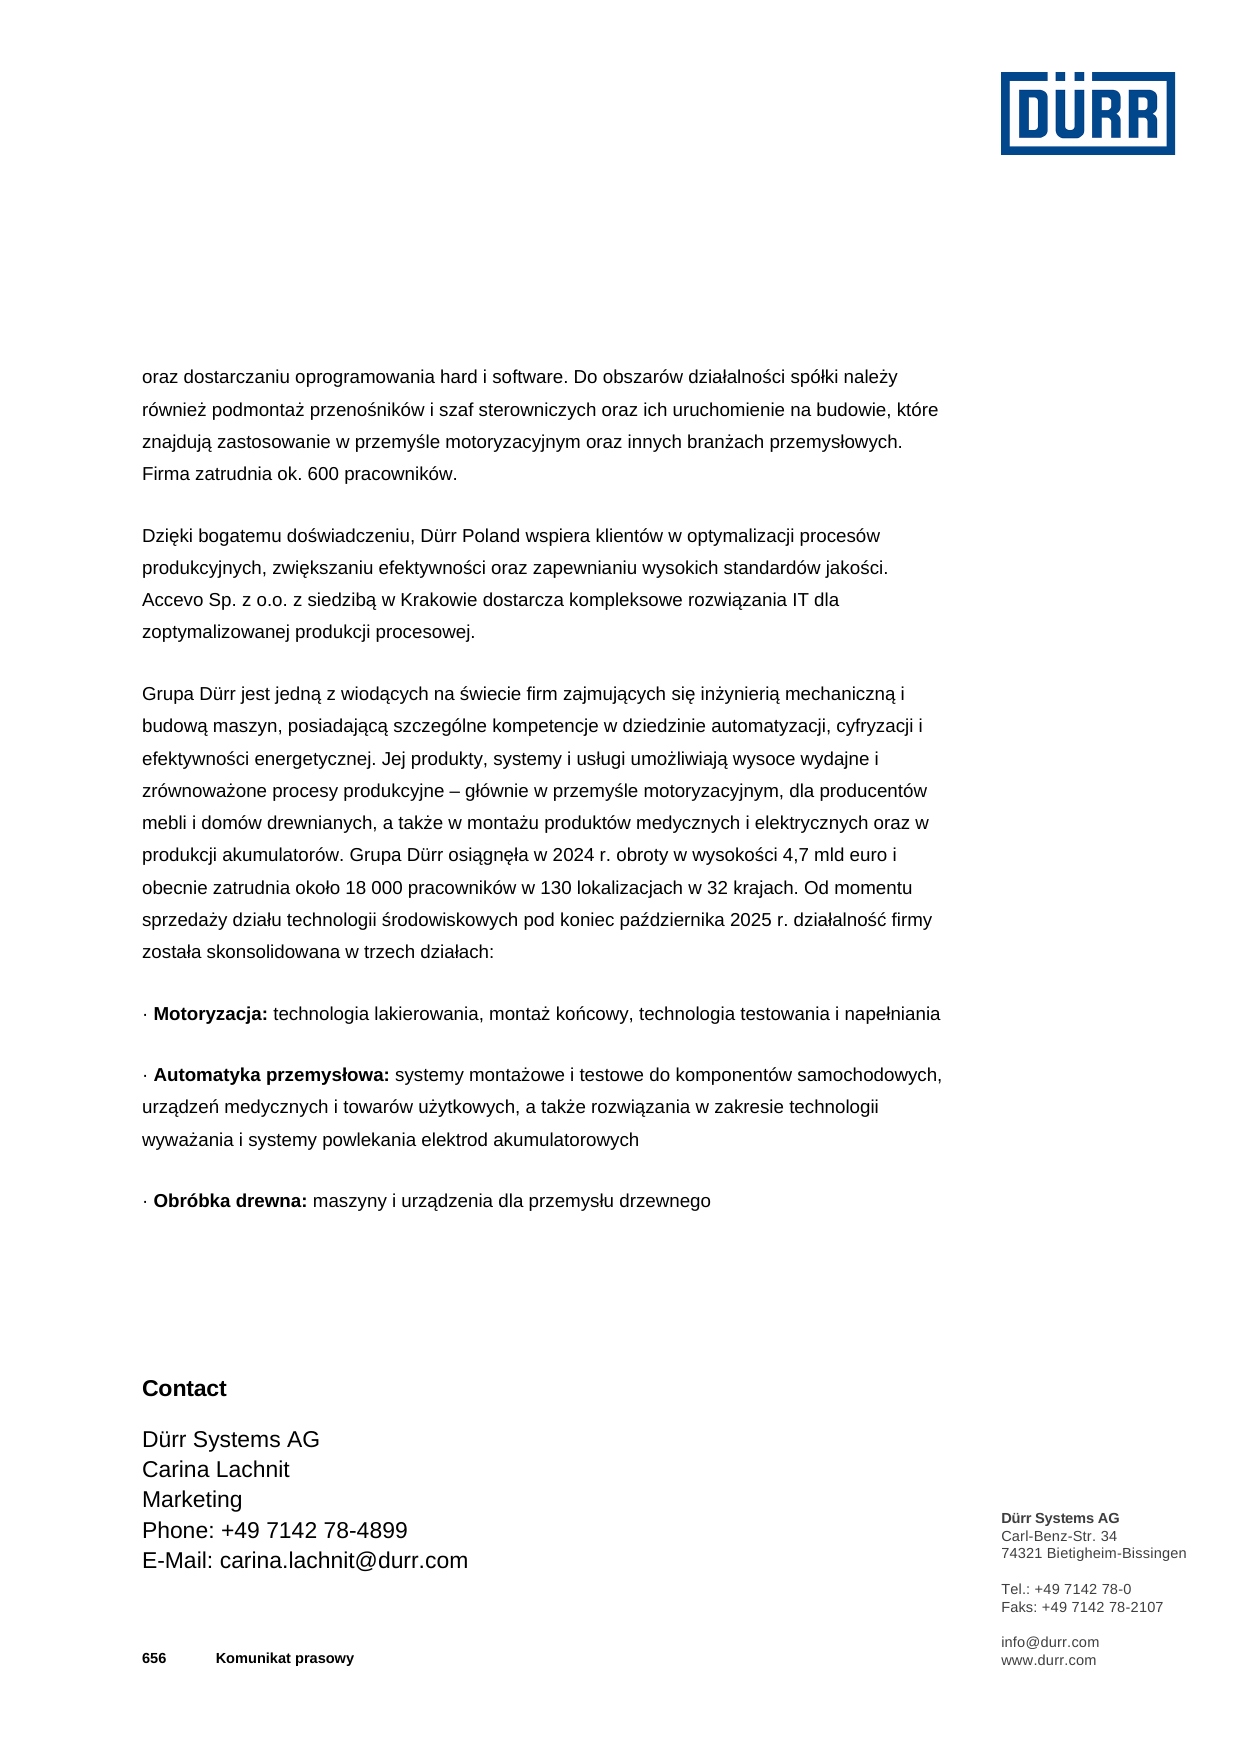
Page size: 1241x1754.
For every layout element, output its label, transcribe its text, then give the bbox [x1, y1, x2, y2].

text · Obróbka drewna: maszyny i urządzenia dla przemysłu drzewnego [142, 1190, 951, 1212]
text Marketing [142, 1486, 921, 1513]
text E-Mail: carina.lachnit@durr.com [142, 1547, 921, 1573]
text · Motoryzacja: technologia lakierowania, montaż końcowy, technologia testowania i napełniania [142, 1003, 951, 1024]
text Grupa Dürr jest jedną z wiodących na świecie firm zajmujących się inżynierią mechaniczną i budową maszyn, posiadającą szczególne kompetencje w dziedzinie automatyzacji, cyfryzacji i efektywności energetycznej. Jej produkty, systemy i usługi umożliwiają wysoce wydajne i zrównoważone procesy produkcyjne – głównie w przemyśle motoryzacyjnym, dla producentów mebli i domów drewnianych, a także w montażu produktów medycznych i elektrycznych oraz w produkcji akumulatorów. Grupa Dürr osiągnęła w 2024 r. obroty w wysokości 4,7 mld euro i obecnie zatrudnia około 18 000 pracowników w 130 lokalizacjach w 32 krajach. Od momentu sprzedaży działu technologii środowiskowych pod koniec października 2025 r. działalność firmy została skonsolidowana w trzech działach: [142, 683, 951, 963]
text Dürr Systems AG [142, 1426, 921, 1452]
text · Automatyka przemysłowa: systemy montażowe i testowe do komponentów samochodowych, urządzeń medycznych i towarów użytkowych, a także rozwiązania w zakresie technologii wyważania i systemy powlekania elektrod akumulatorowych [142, 1064, 951, 1150]
text Contact [142, 1375, 951, 1401]
text Phone: +49 7142 78-4899 [142, 1517, 921, 1543]
text Carina Lachnit [142, 1456, 921, 1482]
picture [1001, 72, 1175, 155]
text Dzięki bogatemu doświadczeniu, Dürr Poland wspiera klientów w optymalizacji procesów produkcyjnych, zwiększaniu efektywności oraz zapewnianiu wysokich standardów jakości. Accevo Sp. z o.o. z siedzibą w Krakowie dostarcza kompleksowe rozwiązania IT dla zoptymalizowanej produkcji procesowej. [142, 524, 951, 643]
